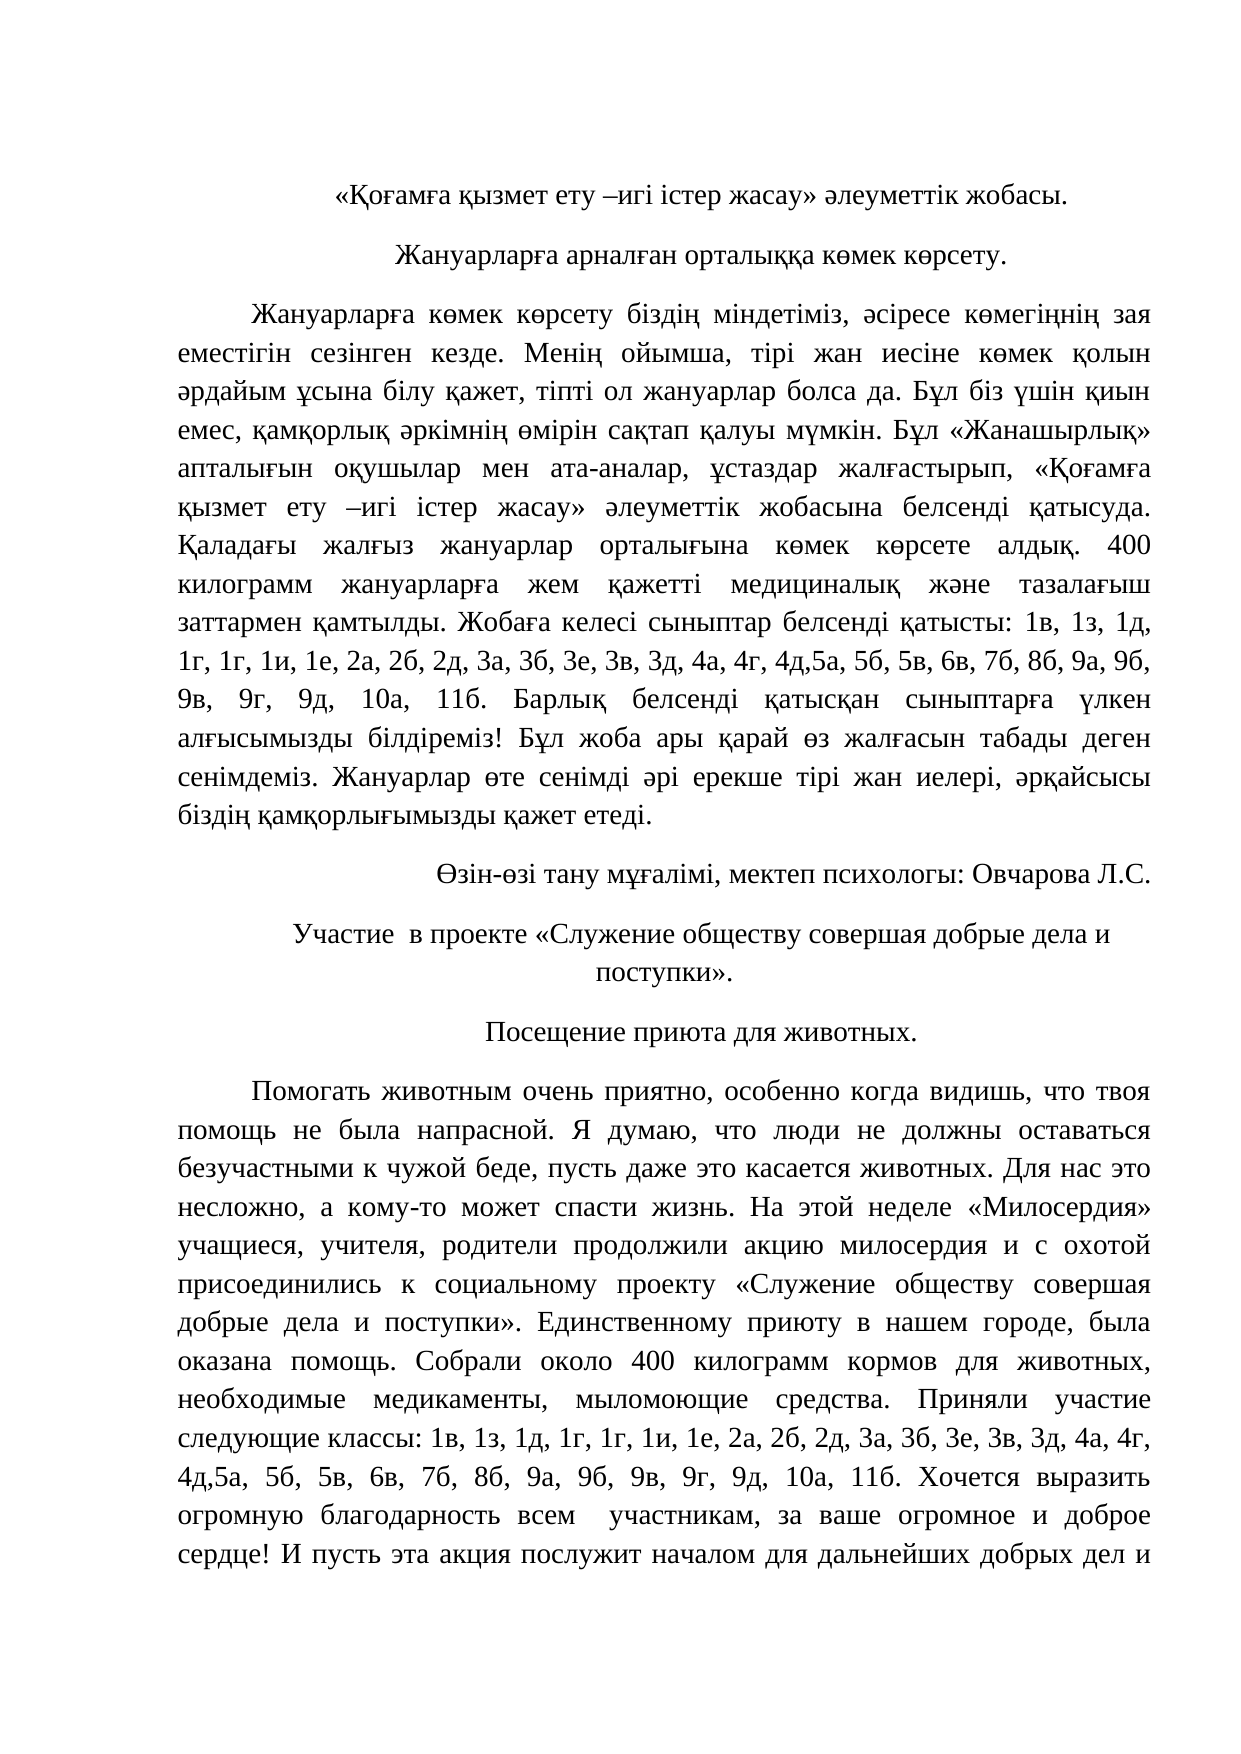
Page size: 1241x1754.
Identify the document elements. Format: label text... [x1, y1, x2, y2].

text Посещение приюта для животных. [177, 1014, 1152, 1047]
text «Қоғамға қызмет ету –игі істер жасау» әлеуметтік жобасы. [177, 177, 1152, 211]
text Участие в проекте «Служение обществу совершая добрые дела и поступки». [177, 916, 1152, 988]
text Жануарларға арналған орталыққа көмек көрсету. [177, 237, 1152, 270]
text Жануарларға көмек көрсету біздің міндетіміз, әсіресе көмегіңнің зая еместігін сезінген кезде. Менің ойымша, тірі жан иесіне көмек қолын әрдайым ұсына білу қажет, тіпті ол жануарлар болса да. Бұл біз үшін қиын емес, қамқорлық әркімнің өмірін сақтап қалуы мүмкін. Бұл «Жанашырлық» апталығын оқушылар мен ата-аналар, ұстаздар жалғастырып, «Қоғамға қызмет ету –игі істер жасау» әлеуметтік жобасына белсенді қатысуда. Қаладағы жалғыз жануарлар орталығына көмек көрсете алдық. 400 килограмм жануарларға жем қажетті медициналық және тазалағыш заттармен қамтылды. Жобаға келесі сыныптар белсенді қатысты: 1в, 1з, 1д, 1г, 1г, 1и, 1е, 2а, 2б, 2д, 3а, 3б, 3е, 3в, 3д, 4а, 4г, 4д,5а, 5б, 5в, 6в, 7б, 8б, 9а, 9б, 9в, 9г, 9д, 10а, 11б. Барлық белсенді қатысқан сыныптарға үлкен алғысымызды білдіреміз! Бұл жоба ары қарай өз жалғасын табады деген сенімдеміз. Жануарлар өте сенімді әрі ерекше тірі жан иелері, әрқайсысы біздің қамқорлығымызды қажет етеді. [177, 296, 1152, 831]
text Өзін-өзі тану мұғалімі, мектеп психологы: Овчарова Л.С. [177, 857, 1152, 890]
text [177, 1073, 1152, 1569]
